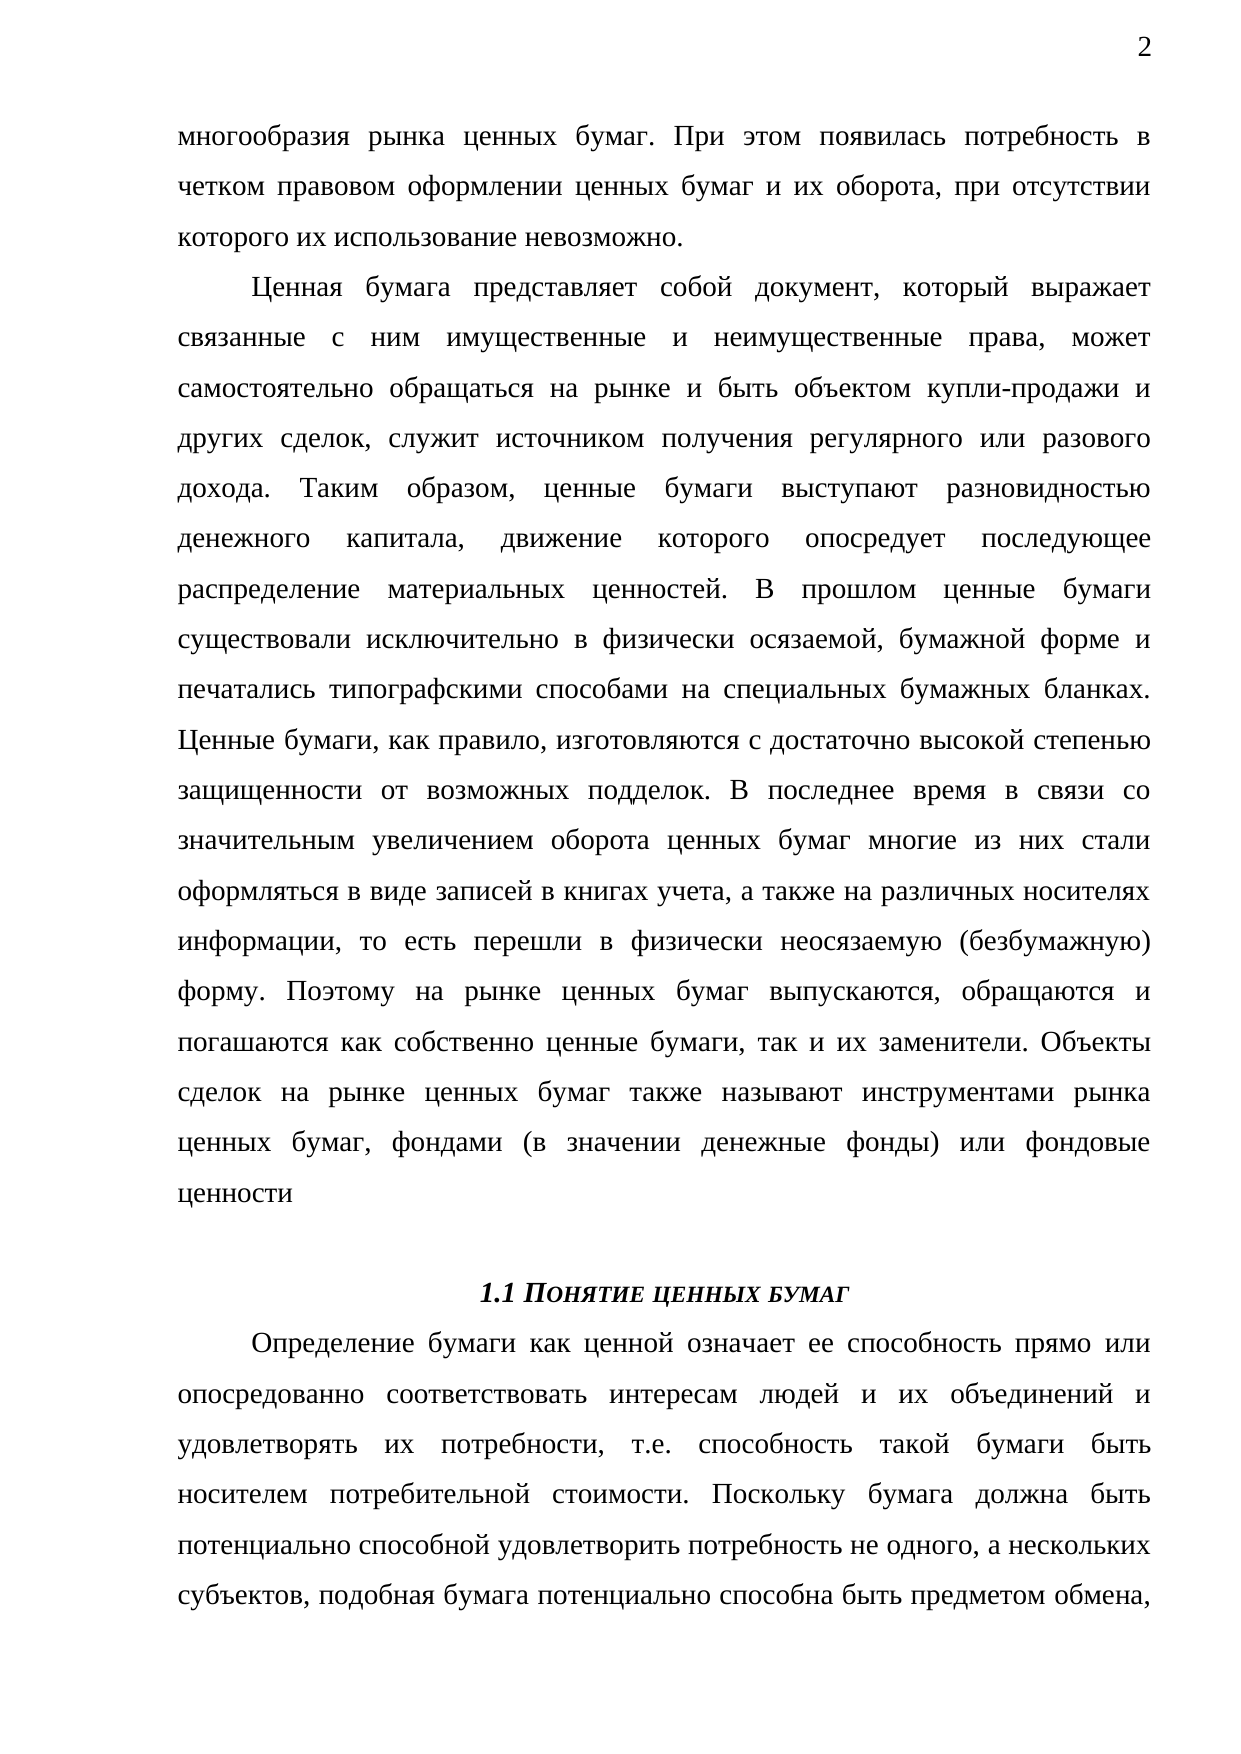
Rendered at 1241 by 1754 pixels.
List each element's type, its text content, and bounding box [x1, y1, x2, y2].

subtitle 1.1 Понятие ценных бумаг [177, 1275, 1152, 1309]
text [177, 1326, 1152, 1611]
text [177, 118, 1152, 252]
text Ценная бумага представляет собой документ, который выражает связанные с ним имущественные и неимущественные права, может самостоятельно обращаться на рынке и быть объектом купли-продажи и других сделок, служит источником получения регулярного или разового дохода. Таким образом, ценные бумаги выступают разновидностью денежного капитала, движение которого опосредует последующее распределение материальных ценностей. В прошлом ценные бумаги существовали исключительно в физически осязаемой, бумажной форме и печатались типографскими способами на специальных бумажных бланках. Ценные бумаги, как правило, изготовляются с достаточно высокой степенью защищенности от возможных подделок. В последнее время в связи со значительным увеличением оборота ценных бумаг многие из них стали оформляться в виде записей в книгах учета, а также на различных носителях информации, то есть перешли в физически неосязаемую (безбумажную) форму. Поэтому на рынке ценных бумаг выпускаются, обращаются и погашаются как собственно ценные бумаги, так и их заменители. Объекты сделок на рынке ценных бумаг также называют инструментами рынка ценных бумаг, фондами (в значении денежные фонды) или фондовые ценности [177, 269, 1152, 1208]
